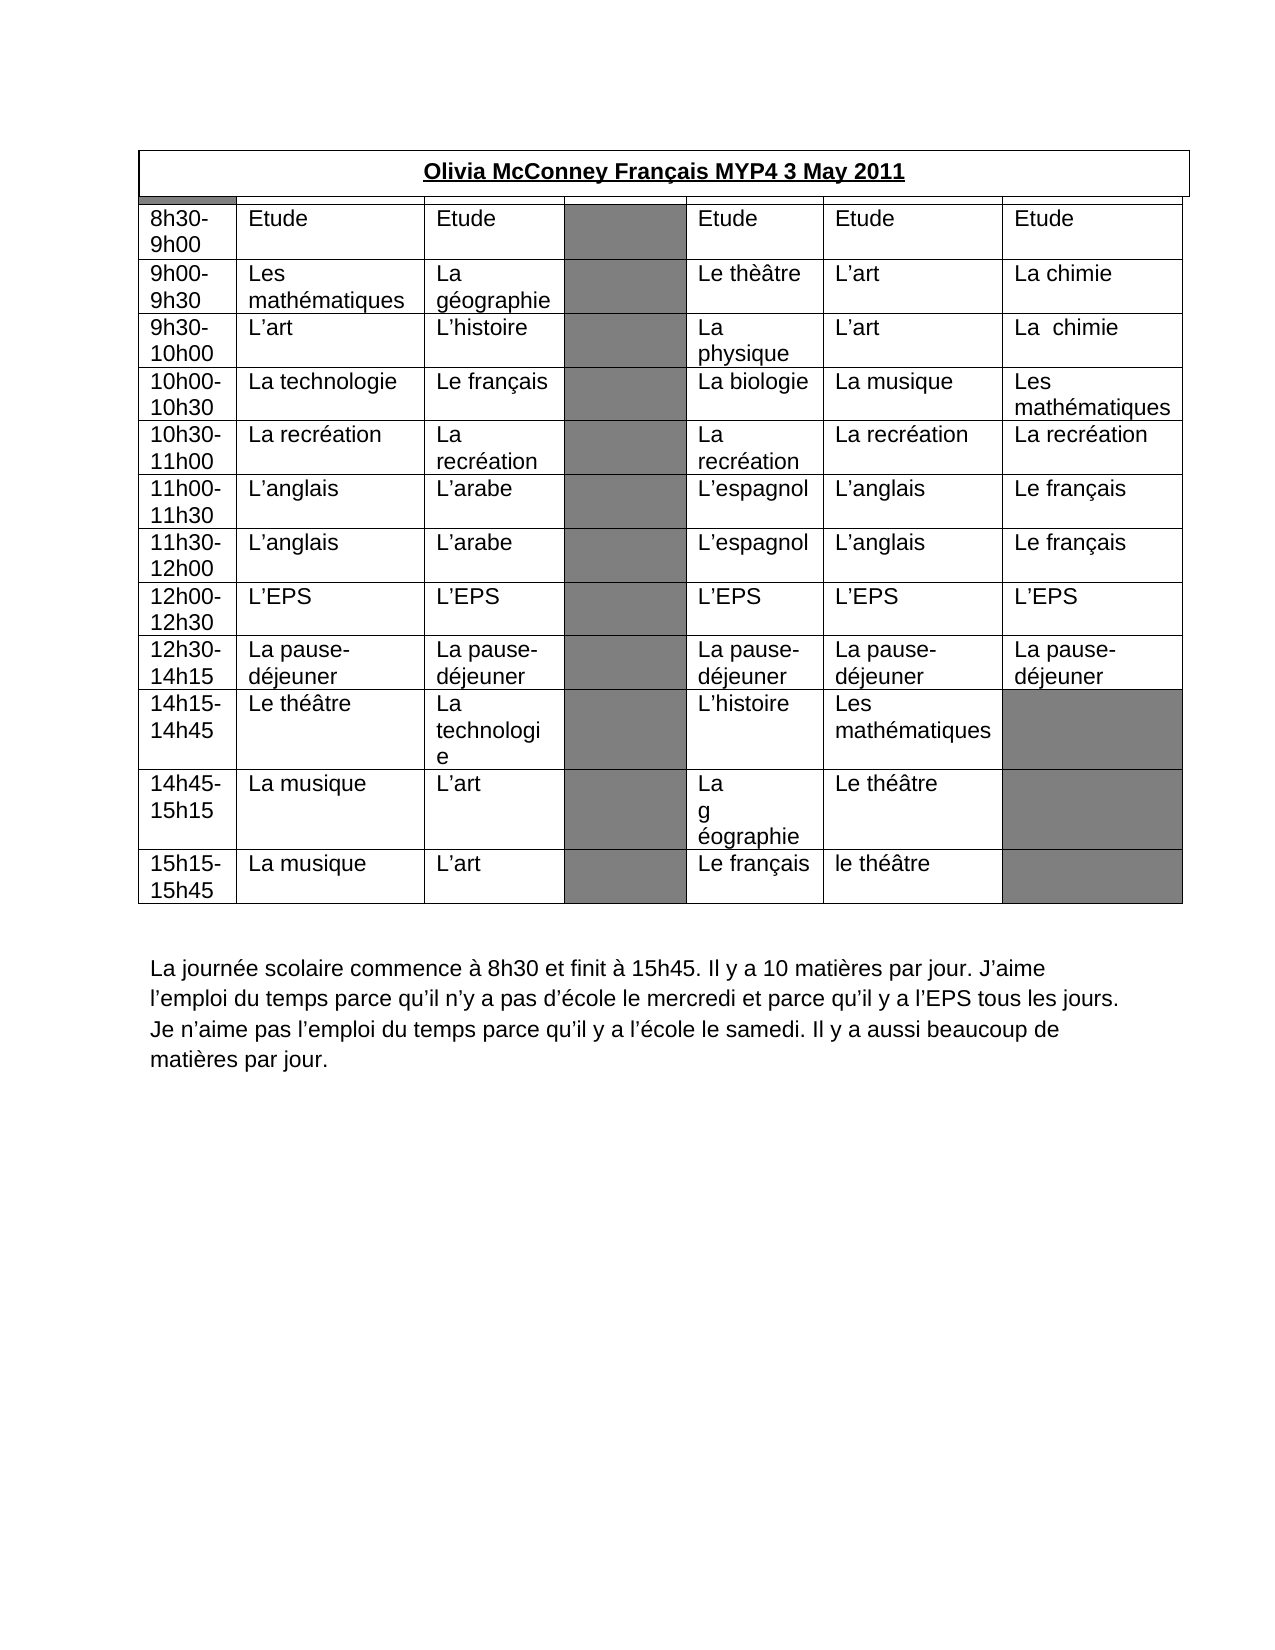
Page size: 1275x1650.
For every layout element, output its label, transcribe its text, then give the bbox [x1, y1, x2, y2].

table_cell [565, 690, 686, 769]
table_cell 11h30-12h00 [139, 529, 236, 582]
table_cell 14h15- 14h45 [139, 690, 236, 769]
table_cell Etude [425, 205, 564, 259]
table_cell [565, 770, 686, 849]
table_cell [565, 583, 686, 635]
table_cell 10h00-10h30 [139, 368, 236, 420]
table_cell L’EPS [824, 583, 1002, 635]
table_cell La géographie [425, 260, 564, 313]
table_cell Le français [1003, 529, 1182, 582]
table_cell L’art [425, 770, 564, 849]
table_cell 12h30- 14h15 [139, 636, 236, 689]
table_cell 14h45- 15h15 [139, 770, 236, 849]
table_cell L’histoire [425, 314, 564, 367]
table_cell L’art [824, 260, 1002, 313]
table_cell [565, 421, 686, 474]
table_cell La physique [687, 314, 823, 367]
table_cell [565, 850, 686, 903]
table_cell L’histoire [687, 690, 823, 769]
table_cell L’EPS [237, 583, 424, 635]
table_cell La pause-déjeuner [237, 636, 424, 689]
table_cell La musique [237, 850, 424, 903]
table_cell L’anglais [237, 529, 424, 582]
table_cell La recréation [1003, 421, 1182, 474]
table_cell L’EPS [687, 583, 823, 635]
table_cell Etude [1003, 205, 1182, 259]
table_cell Le français [425, 368, 564, 420]
table_cell Le thèâtre [687, 260, 823, 313]
table_cell Les mathématiques [237, 260, 424, 313]
table_cell L’EPS [425, 583, 564, 635]
table_header [139, 197, 236, 204]
table_cell La musique [237, 770, 424, 849]
table_cell 11h00-11h30 [139, 475, 236, 528]
table_cell [1003, 850, 1182, 903]
table_cell Les mathématiques [824, 690, 1002, 769]
table_cell 9h00- 9h30 [139, 260, 236, 313]
table_cell 15h15-15h45 [139, 850, 236, 903]
table_cell 9h30- 10h00 [139, 314, 236, 367]
table_cell La musique [824, 368, 1002, 420]
table_cell 10h30- 11h00 [139, 421, 236, 474]
table_cell L’arabe [425, 475, 564, 528]
table_cell [565, 368, 686, 420]
table_cell La recréation [824, 421, 1002, 474]
table_cell La recréation [237, 421, 424, 474]
table_cell Le français [687, 850, 823, 903]
table_cell le théâtre [824, 850, 1002, 903]
table_cell [565, 205, 686, 259]
table_cell Le théâtre [824, 770, 1002, 849]
text La journée scolaire commence à 8h30 et finit à 15h45. Il y a 10 matières par jour. J’aime l’emploi du temps parce qu’il n’y a pas d’école le mercredi et parce qu’il y a l’EPS tous les jours. Je n’aime pas l’emploi du temps parce qu’il y a l’école le samedi. Il y a aussi beaucoup de matières par jour. [150, 955, 1125, 1072]
table_cell L’espagnol [687, 529, 823, 582]
table_cell Etude [687, 205, 823, 259]
table_cell La chimie [1003, 260, 1182, 313]
table_cell La technologie [425, 690, 564, 769]
table_cell [565, 314, 686, 367]
table_cell Etude [824, 205, 1002, 259]
table_cell La pause-déjeuner [687, 636, 823, 689]
table_cell La pause-déjeuner [824, 636, 1002, 689]
table_cell La chimie [1003, 314, 1182, 367]
table_cell L’espagnol [687, 475, 823, 528]
table_cell L’EPS [1003, 583, 1182, 635]
table_cell Etude [237, 205, 424, 259]
table_cell La pause-déjeuner [1003, 636, 1182, 689]
table_cell La biologie [687, 368, 823, 420]
table_cell L’anglais [237, 475, 424, 528]
table_cell L’anglais [824, 475, 1002, 528]
table_cell Les mathématiques [1003, 368, 1182, 420]
table_cell L’anglais [824, 529, 1002, 582]
table_cell [1003, 770, 1182, 849]
table_cell L’art [824, 314, 1002, 367]
table_cell Le français [1003, 475, 1182, 528]
table_cell [565, 475, 686, 528]
table_cell La recréation [687, 421, 823, 474]
table_cell 8h30- 9h00 [139, 205, 236, 259]
table_cell [565, 260, 686, 313]
table_cell [1003, 690, 1182, 769]
table_cell La technologie [237, 368, 424, 420]
table_cell [565, 636, 686, 689]
table_cell L’arabe [425, 529, 564, 582]
table_cell [565, 529, 686, 582]
table_cell La recréation [425, 421, 564, 474]
table_cell L’art [237, 314, 424, 367]
table_cell 12h00-12h30 [139, 583, 236, 635]
table_cell La géographie [687, 770, 823, 849]
table_cell Le théâtre [237, 690, 424, 769]
table_cell L’art [425, 850, 564, 903]
table_cell La pause-déjeuner [425, 636, 564, 689]
